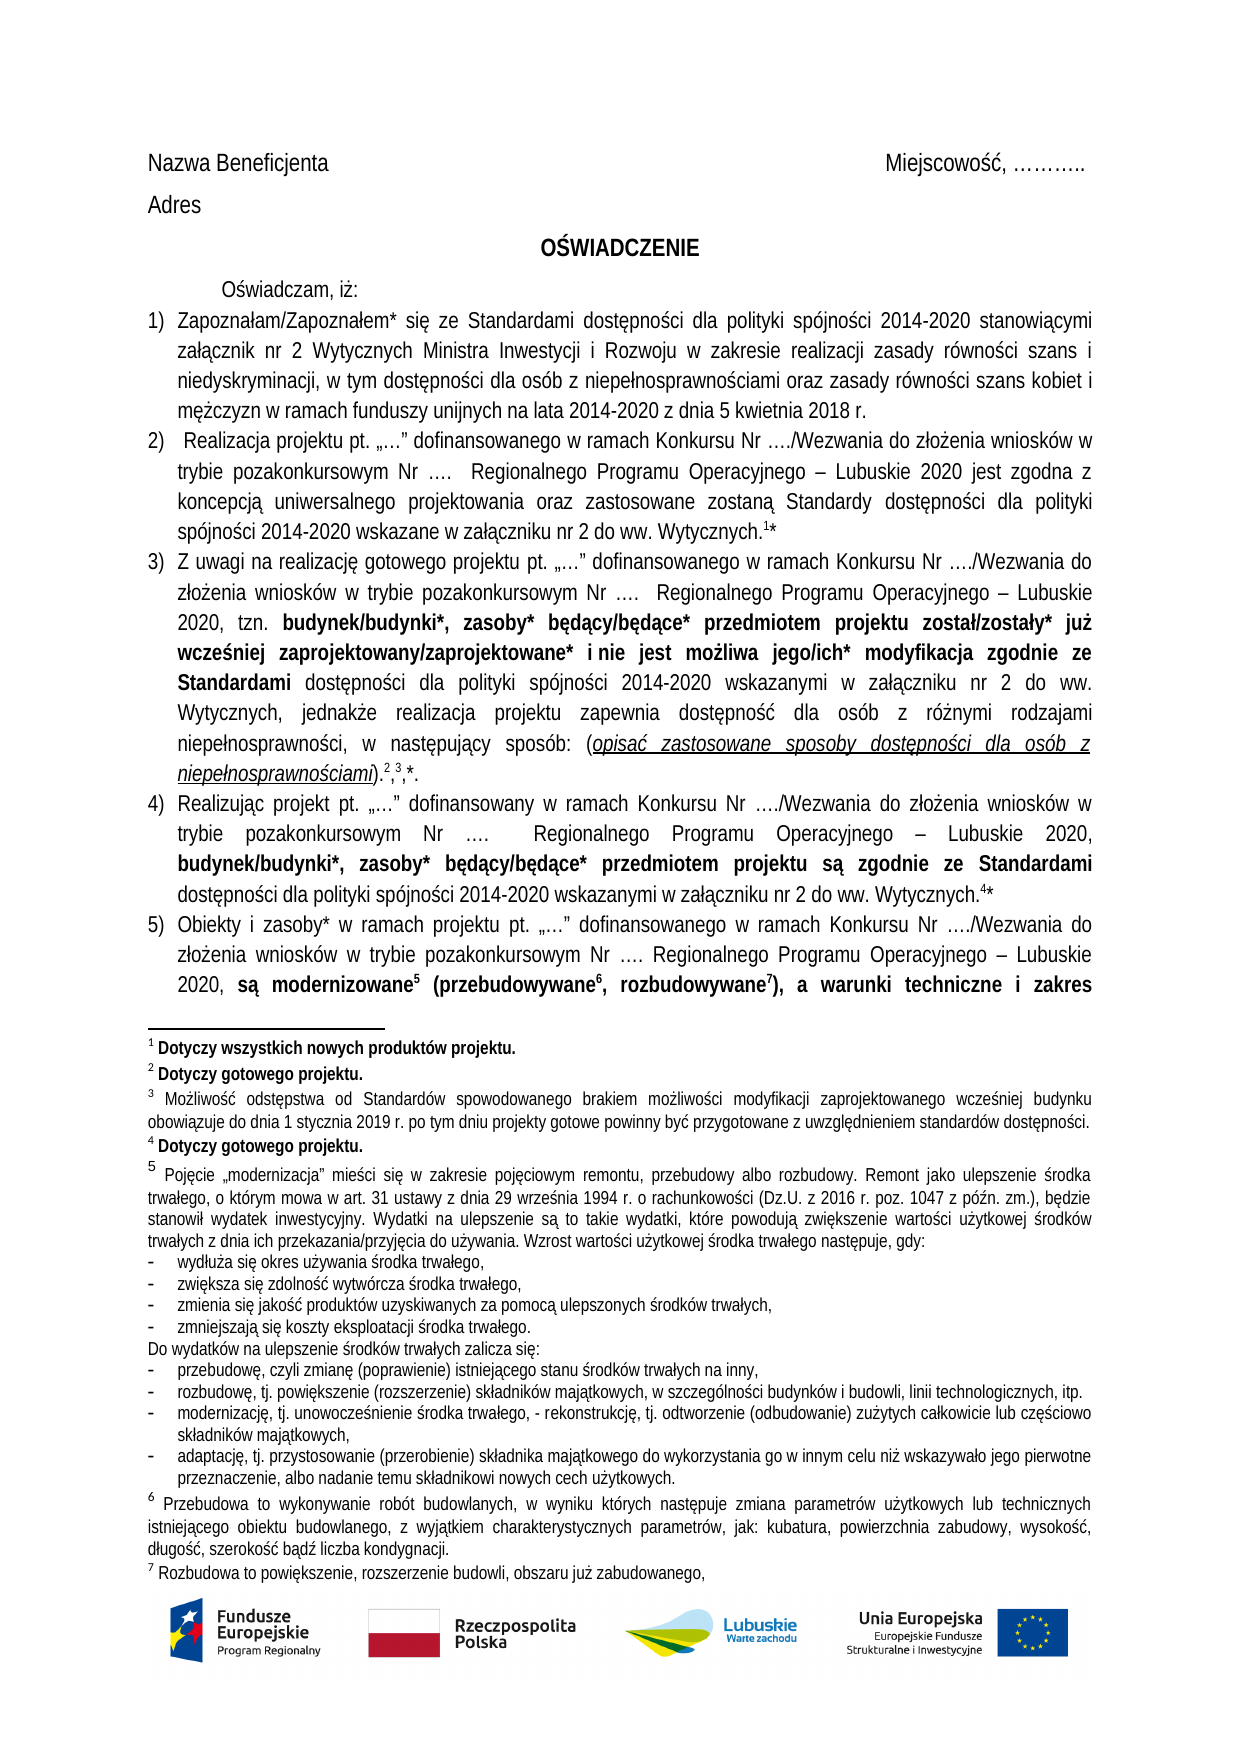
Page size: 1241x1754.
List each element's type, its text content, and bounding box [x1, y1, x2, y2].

text Nazwa Beneficjenta Miejscowość, ……….. [148, 148, 1093, 176]
list Z uwagi na realizację gotowego projektu pt. „…” dofinansowanego w ramach Konkursu Nr …./Wezwania do złożenia wniosków w trybie pozakonkursowym Nr …. Regionalnego Programu Operacyjnego – Lubuskie 2020, tzn. budynek/budynki*, zasoby* będący/będące* przedmiotem projektu został/zostały* już wcześniej zaprojektowany/zaprojektowane* i nie jest możliwa jego/ich* modyfikacja zgodnie ze Standardami dostępności dla polityki spójności 2014-2020 wskazanymi w załączniku nr 2 do ww. Wytycznych, jednakże realizacja projektu zapewnia dostępność dla osób z różnymi rodzajami niepełnosprawności, w następujący sposób: (opisać zastosowane sposoby dostępności dla osób z niepełnosprawnościami).,,*. [148, 548, 1093, 786]
list Realizacja projektu pt. „…” dofinansowanego w ramach Konkursu Nr …./Wezwania do złożenia wniosków w trybie pozakonkursowym Nr …. Regionalnego Programu Operacyjnego – Lubuskie 2020 jest zgodna z koncepcją uniwersalnego projektowania oraz zastosowane zostaną Standardy dostępności dla polityki spójności 2014-2020 wskazane w załączniku nr 2 do ww. Wytycznych.* [148, 427, 1093, 544]
list Obiekty i zasoby* w ramach projektu pt. „…” dofinansowanego w ramach Konkursu Nr …./Wezwania do złożenia wniosków w trybie pozakonkursowym Nr …. Regionalnego Programu Operacyjnego – Lubuskie 2020, są modernizowane (przebudowywane, rozbudowywane), a warunki techniczne i zakres prowadzonej modernizacji nie pozwalają na zastosowanie Standardów dostępności dla polityki spójności 2014-2020 wskazanymi w załączniku nr 2 do ww. Wytycznych, jednakże realizacja projektu zapewnia dostępność dla osób z różnymi rodzajami niepełnosprawności, w następujący sposób: (opisać zastosowane sposoby dostępności dla osób z niepełnosprawnościami).* [148, 911, 1093, 997]
list Realizując projekt pt. „…” dofinansowany w ramach Konkursu Nr …./Wezwania do złożenia wniosków w trybie pozakonkursowym Nr …. Regionalnego Programu Operacyjnego – Lubuskie 2020, budynek/budynki*, zasoby* będący/będące* przedmiotem projektu są zgodnie ze Standardami dostępności dla polityki spójności 2014-2020 wskazanymi w załączniku nr 2 do ww. Wytycznych.* [148, 790, 1093, 907]
text Oświadczam, iż: [148, 276, 1093, 303]
list Zapoznałam/Zapoznałem* się ze Standardami dostępności dla polityki spójności 2014-2020 stanowiącymi załącznik nr 2 Wytycznych Ministra Inwestycji i Rozwoju w zakresie realizacji zasady równości szans i niedyskryminacji, w tym dostępności dla osób z niepełnosprawnościami oraz zasady równości szans kobiet i mężczyzn w ramach funduszy unijnych na lata 2014-2020 z dnia 5 kwietnia 2018 r. [148, 307, 1093, 423]
text Adres [148, 191, 1093, 219]
text OŚWIADCZENIE [148, 233, 1093, 262]
